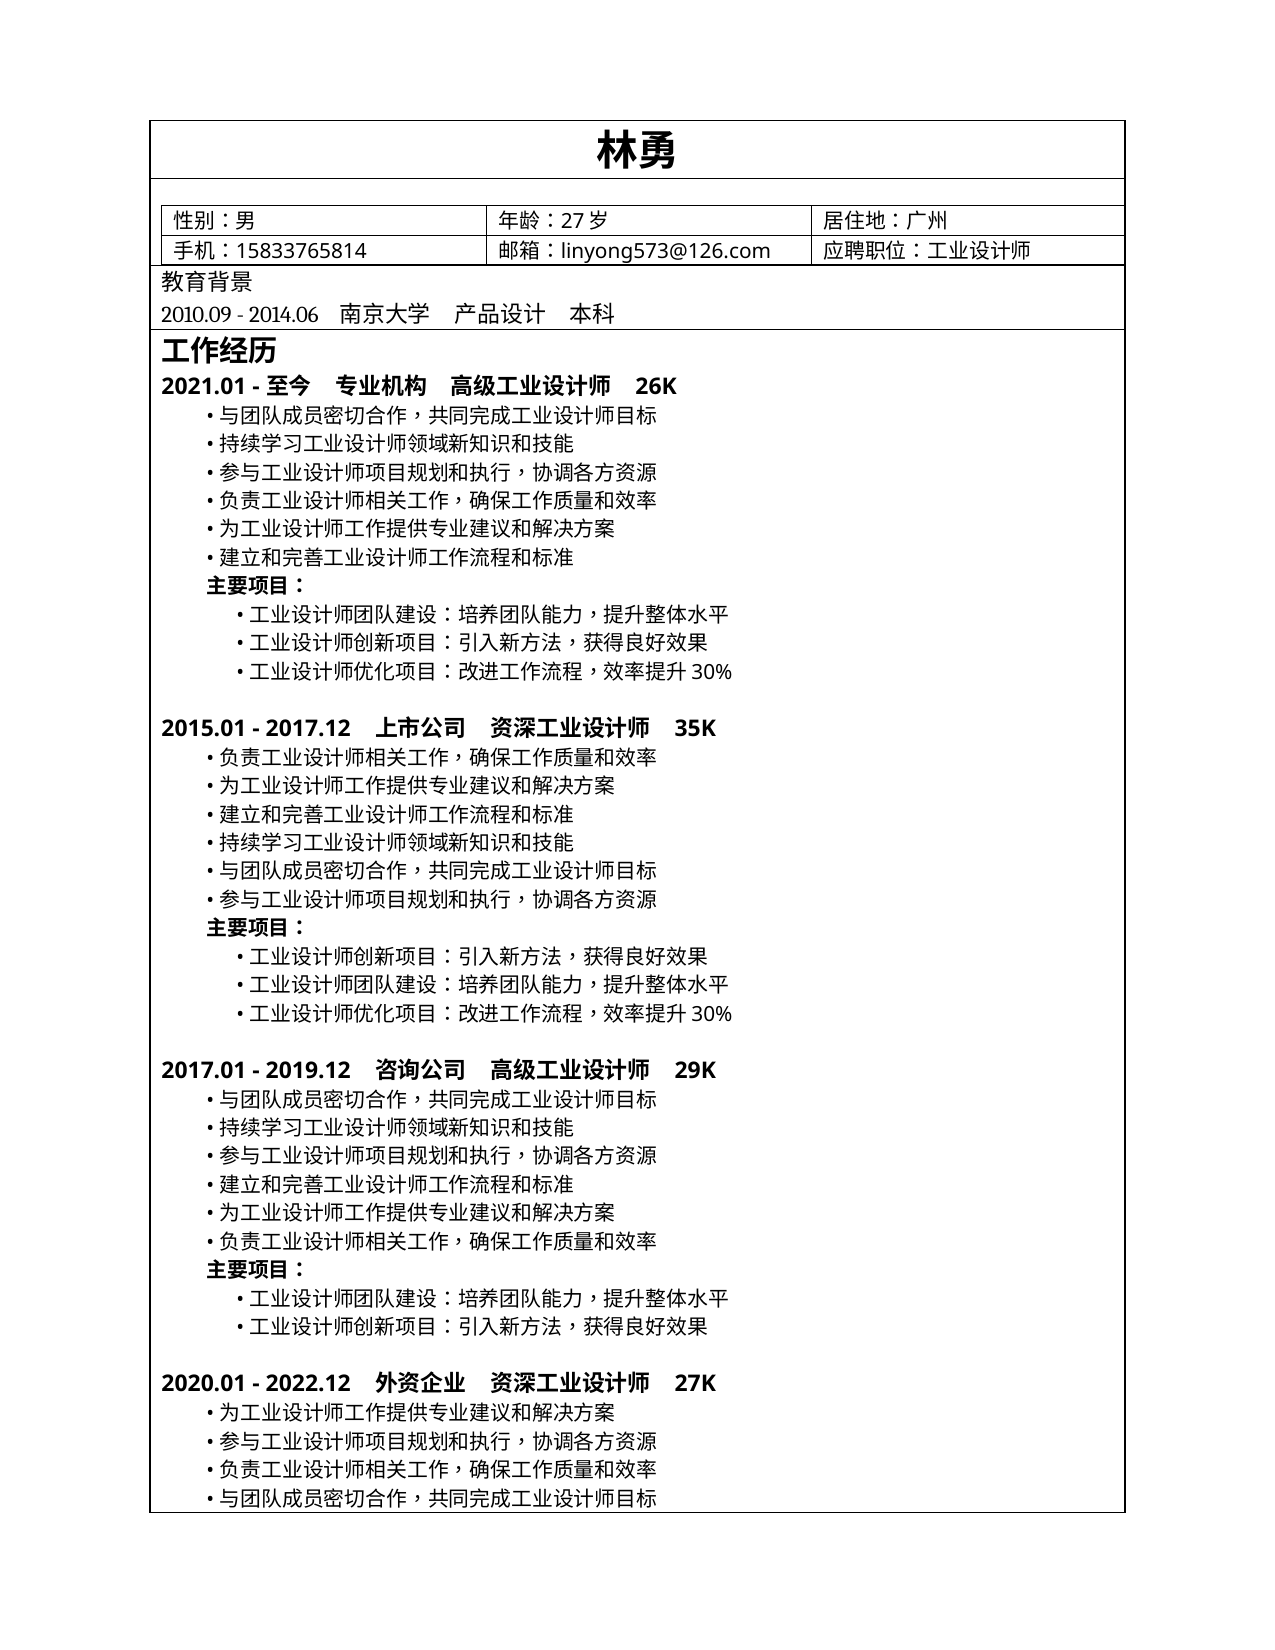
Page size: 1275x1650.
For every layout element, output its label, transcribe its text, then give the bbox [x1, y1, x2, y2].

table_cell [151, 330, 1124, 1512]
table_cell 教育背景 2010.09 - 2014.06 南京大学 产品设计 本科 [151, 266, 1124, 329]
table_cell [151, 179, 1124, 265]
table_header 林勇 [151, 121, 1124, 178]
